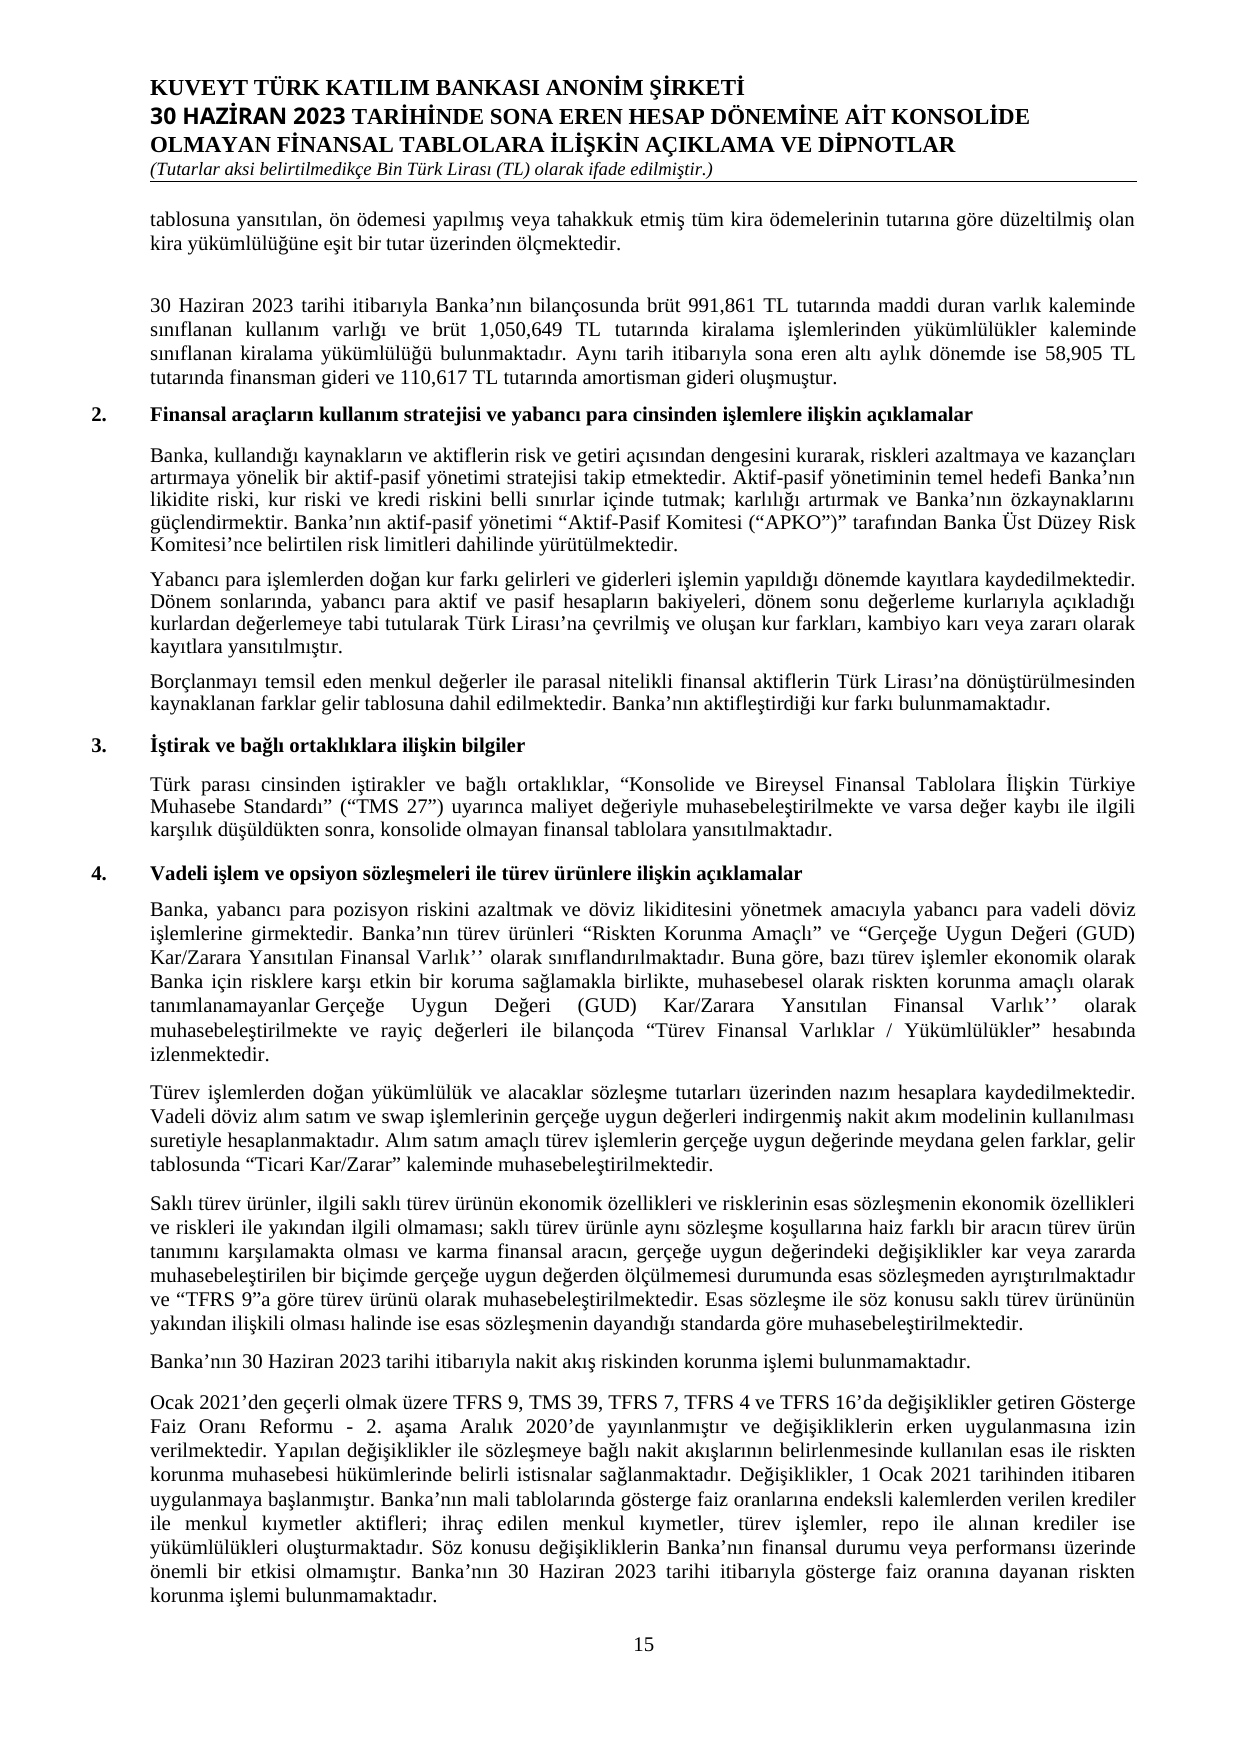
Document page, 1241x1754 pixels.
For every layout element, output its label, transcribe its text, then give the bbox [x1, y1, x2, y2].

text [150, 207, 1137, 255]
text 2. Finansal araçların kullanım stratejisi ve yabancı para cinsinden işlemlere ilişkin açıklamalar [91, 404, 1137, 426]
text Banka, yabancı para pozisyon riskini azaltmak ve döviz likiditesini yönetmek amacıyla yabancı para vadeli döviz işlemlerine girmektedir. Banka’nın türev ürünleri “Riskten Korunma Amaçlı” ve “Gerçeğe Uygun Değeri (GUD) Kar/Zarara Yansıtılan Finansal Varlık’’ olarak sınıflandırılmaktadır. Buna göre, bazı türev işlemler ekonomik olarak Banka için risklere karşı etkin bir koruma sağlamakla birlikte, muhasebesel olarak riskten korunma amaçlı olarak tanımlanamayanlar Gerçeğe Uygun Değeri (GUD) Kar/Zarara Yansıtılan Finansal Varlık’’ olarak muhasebeleştirilmekte ve rayiç değerleri ile bilançoda “Türev Finansal Varlıklar / Yükümlülükler” hesabında izlenmektedir. [150, 897, 1137, 1066]
text Borçlanmayı temsil eden menkul değerler ile parasal nitelikli finansal aktiflerin Türk Lirası’na dönüştürülmesinden kaynaklanan farklar gelir tablosuna dahil edilmektedir. Banka’nın aktifleştirdiği kur farkı bulunmamaktadır. [150, 671, 1137, 715]
text Türev işlemlerden doğan yükümlülük ve alacaklar sözleşme tutarları üzerinden nazım hesaplara kaydedilmektedir. Vadeli döviz alım satım ve swap işlemlerinin gerçeğe uygun değerleri indirgenmiş nakit akım modelinin kullanılması suretiyle hesaplanmaktadır. Alım satım amaçlı türev işlemlerin gerçeğe uygun değerinde meydana gelen farklar, gelir tablosunda “Ticari Kar/Zarar” kaleminde muhasebeleştirilmektedir. [150, 1080, 1137, 1176]
text Türk parası cinsinden iştirakler ve bağlı ortaklıklar, “Konsolide ve Bireysel Finansal Tablolara İlişkin Türkiye Muhasebe Standardı” (“TMS 27”) uyarınca maliyet değeriyle muhasebeleştirilmekte ve varsa değer kaybı ile ilgili karşılık düşüldükten sonra, konsolide olmayan finansal tablolara yansıtılmaktadır. [150, 774, 1137, 841]
text Saklı türev ürünler, ilgili saklı türev ürünün ekonomik özellikleri ve risklerinin esas sözleşmenin ekonomik özellikleri ve riskleri ile yakından ilgili olmaması; saklı türev ürünle aynı sözleşme koşullarına haiz farklı bir aracın türev ürün tanımını karşılamakta olması ve karma finansal aracın, gerçeğe uygun değerindeki değişiklikler kar veya zararda muhasebeleştirilen bir biçimde gerçeğe uygun değerden ölçülmemesi durumunda esas sözleşmeden ayrıştırılmaktadır ve “TFRS 9”a göre türev ürünü olarak muhasebeleştirilmektedir. Esas sözleşme ile söz konusu saklı türev ürününün yakından ilişkili olması halinde ise esas sözleşmenin dayandığı standarda göre muhasebeleştirilmektedir. [150, 1191, 1137, 1335]
text Banka’nın 30 Haziran 2023 tarihi itibarıyla nakit akış riskinden korunma işlemi bulunmamaktadır. [150, 1349, 1137, 1373]
text 3. İştirak ve bağlı ortaklıklara ilişkin bilgiler [91, 733, 1137, 757]
text Ocak 2021’den geçerli olmak üzere TFRS 9, TMS 39, TFRS 7, TFRS 4 ve TFRS 16’da değişiklikler getiren Gösterge Faiz Oranı Reformu - 2. aşama Aralık 2020’de yayınlanmıştır ve değişikliklerin erken uygulanmasına izin verilmektedir. Yapılan değişiklikler ile sözleşmeye bağlı nakit akışlarının belirlenmesinde kullanılan esas ile riskten korunma muhasebesi hükümlerinde belirli istisnalar sağlanmaktadır. Değişiklikler, 1 Ocak 2021 tarihinden itibaren uygulanmaya başlanmıştır. Banka’nın mali tablolarında gösterge faiz oranlarına endeksli kalemlerden verilen krediler ile menkul kıymetler aktifleri; ihraç edilen menkul kıymetler, türev işlemler, repo ile alınan krediler ise yükümlülükleri oluşturmaktadır. Söz konusu değişikliklerin Banka’nın finansal durumu veya performansı üzerinde önemli bir etkisi olmamıştır. Banka’nın 30 Haziran 2023 tarihi itibarıyla gösterge faiz oranına dayanan riskten korunma işlemi bulunmamaktadır. [150, 1390, 1137, 1607]
text 4. Vadeli işlem ve opsiyon sözleşmeleri ile türev ürünlere ilişkin açıklamalar [91, 863, 1137, 885]
text 30 Haziran 2023 tarihi itibarıyla Banka’nın bilançosunda brüt 991,861 TL tutarında maddi duran varlık kaleminde sınıflanan kullanım varlığı ve brüt 1,050,649 TL tutarında kiralama işlemlerinden yükümlülükler kaleminde sınıflanan kiralama yükümlülüğü bulunmaktadır. Aynı tarih itibarıyla sona eren altı aylık dönemde ise 58,905 TL tutarında finansman gideri ve 110,617 TL tutarında amortisman gideri oluşmuştur. [150, 293, 1137, 389]
text Yabancı para işlemlerden doğan kur farkı gelirleri ve giderleri işlemin yapıldığı dönemde kayıtlara kaydedilmektedir. Dönem sonlarında, yabancı para aktif ve pasif hesapların bakiyeleri, dönem sonu değerleme kurlarıyla açıkladığı kurlardan değerlemeye tabi tutularak Türk Lirası’na çevrilmiş ve oluşan kur farkları, kambiyo karı veya zararı olarak kayıtlara yansıtılmıştır. [150, 569, 1137, 658]
text Banka, kullandığı kaynakların ve aktiflerin risk ve getiri açısından dengesini kurarak, riskleri azaltmaya ve kazançları artırmaya yönelik bir aktif-pasif yönetimi stratejisi takip etmektedir. Aktif-pasif yönetiminin temel hedefi Banka’nın likidite riski, kur riski ve kredi riskini belli sınırlar içinde tutmak; karlılığı artırmak ve Banka’nın özkaynaklarını güçlendirmektir. Banka’nın aktif-pasif yönetimi “Aktif-Pasif Komitesi (“APKO”)” tarafından Banka Üst Düzey Risk Komitesi’nce belirtilen risk limitleri dahilinde yürütülmektedir. [150, 445, 1137, 556]
